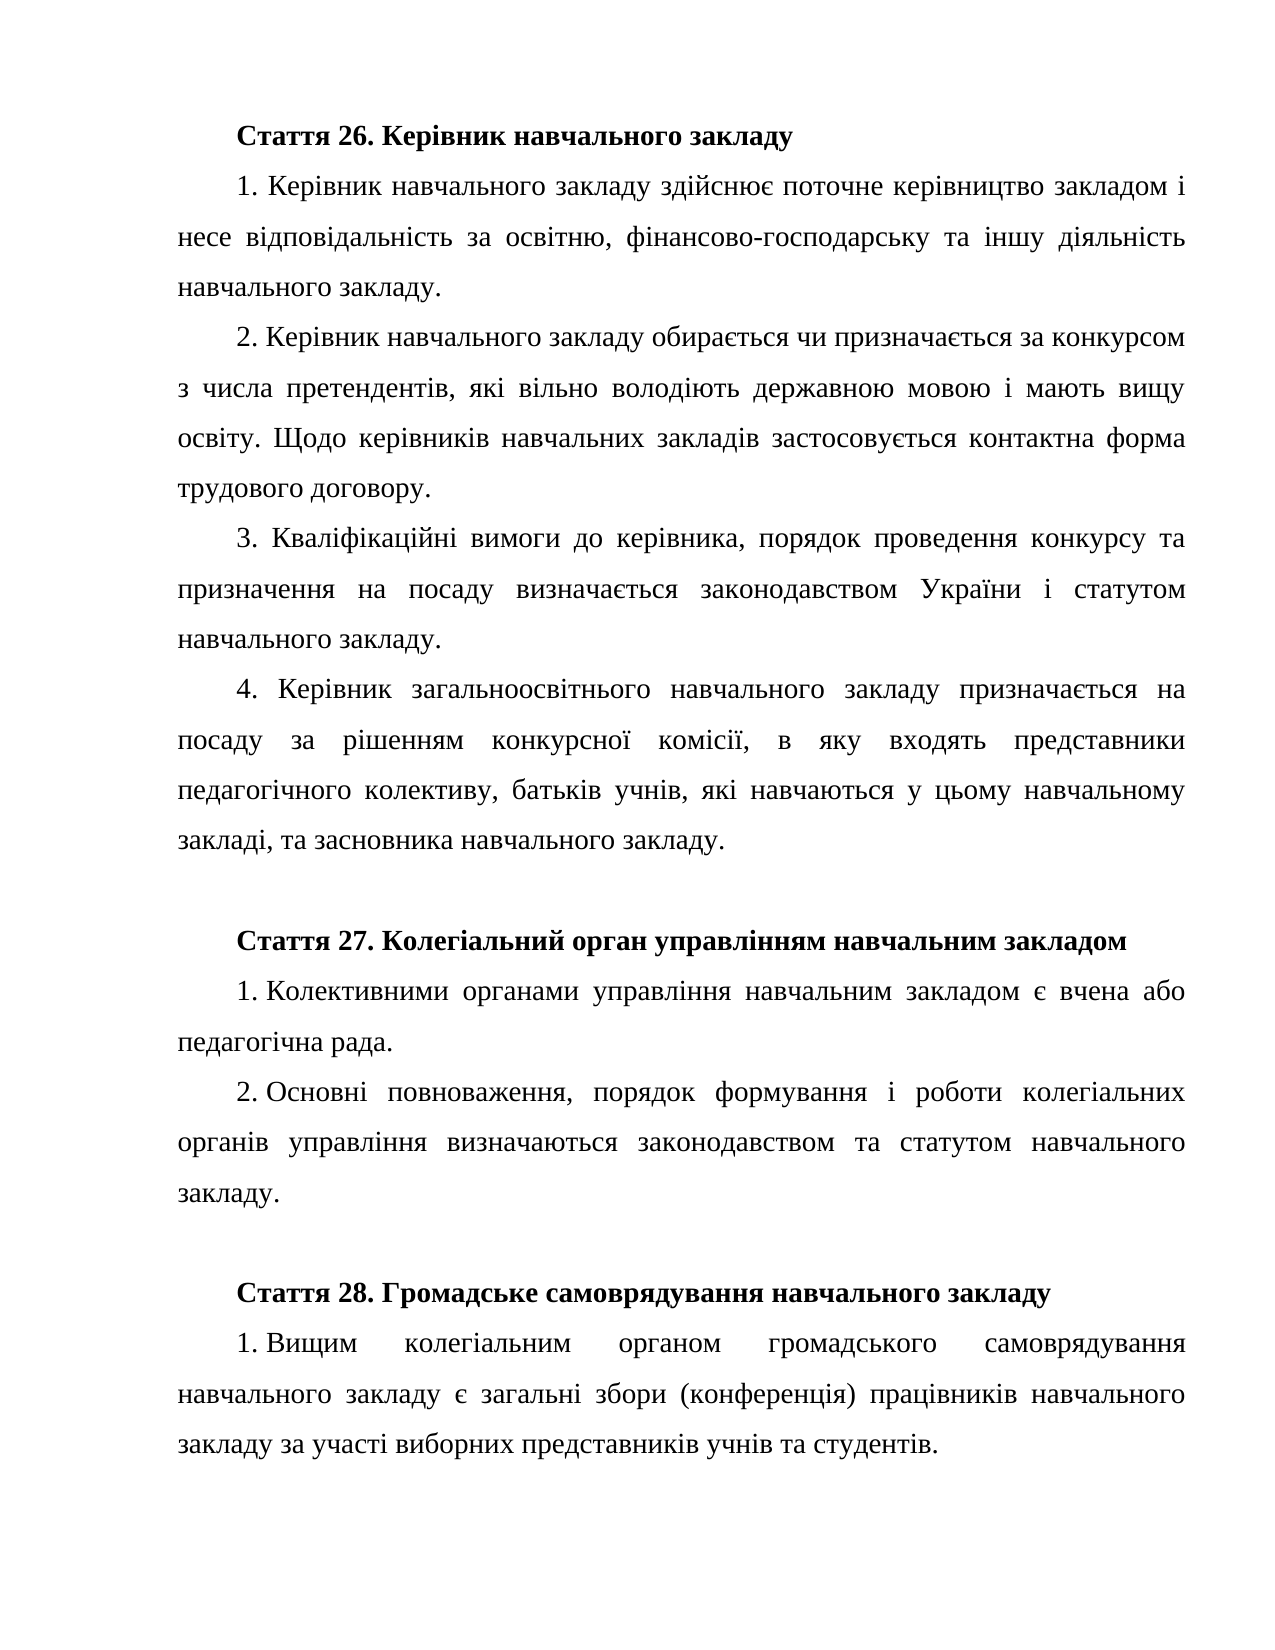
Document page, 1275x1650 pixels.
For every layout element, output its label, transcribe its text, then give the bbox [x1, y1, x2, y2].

text Стаття 28. Громадське самоврядування навчального закладу [177, 1275, 1186, 1309]
list Вищим колегіальним органом громадського самоврядування навчального закладу є загальні збори (конференція) працівників навчального закладу за участі виборних представників учнів та студентів. [177, 1326, 1186, 1460]
list Основні повноваження, порядок формування і роботи колегіальних органів управління визначаються законодавством та статутом навчального закладу. [177, 1074, 1186, 1208]
text Стаття 27. Колегіальний орган управлінням навчальним закладом [177, 923, 1186, 957]
text 1. Керівник навчального закладу здійснює поточне керівництво закладом і несе відповідальність за освітню, фінансово-господарську та іншу діяльність навчального закладу. [177, 168, 1186, 303]
text 3. Кваліфікаційні вимоги до керівника, порядок проведення конкурсу та призначення на посаду визначається законодавством України і статутом навчального закладу. [177, 521, 1186, 655]
text 2. Керівник навчального закладу обирається чи призначається за конкурсом з числа претендентів, які вільно володіють державною мовою і мають вищу освіту. Щодо керівників навчальних закладів застосовується контактна форма трудового договору. [177, 319, 1186, 504]
text 4. Керівник загальноосвітнього навчального закладу призначається на посаду за рішенням конкурсної комісії, в яку входять представники педагогічного колективу, батьків учнів, які навчаються у цьому навчальному закладі, та засновника навчального закладу. [177, 672, 1186, 856]
text Стаття 26. Керівник навчального закладу [177, 118, 1186, 152]
list Колективними органами управління навчальним закладом є вчена або педагогічна рада. [177, 973, 1186, 1057]
